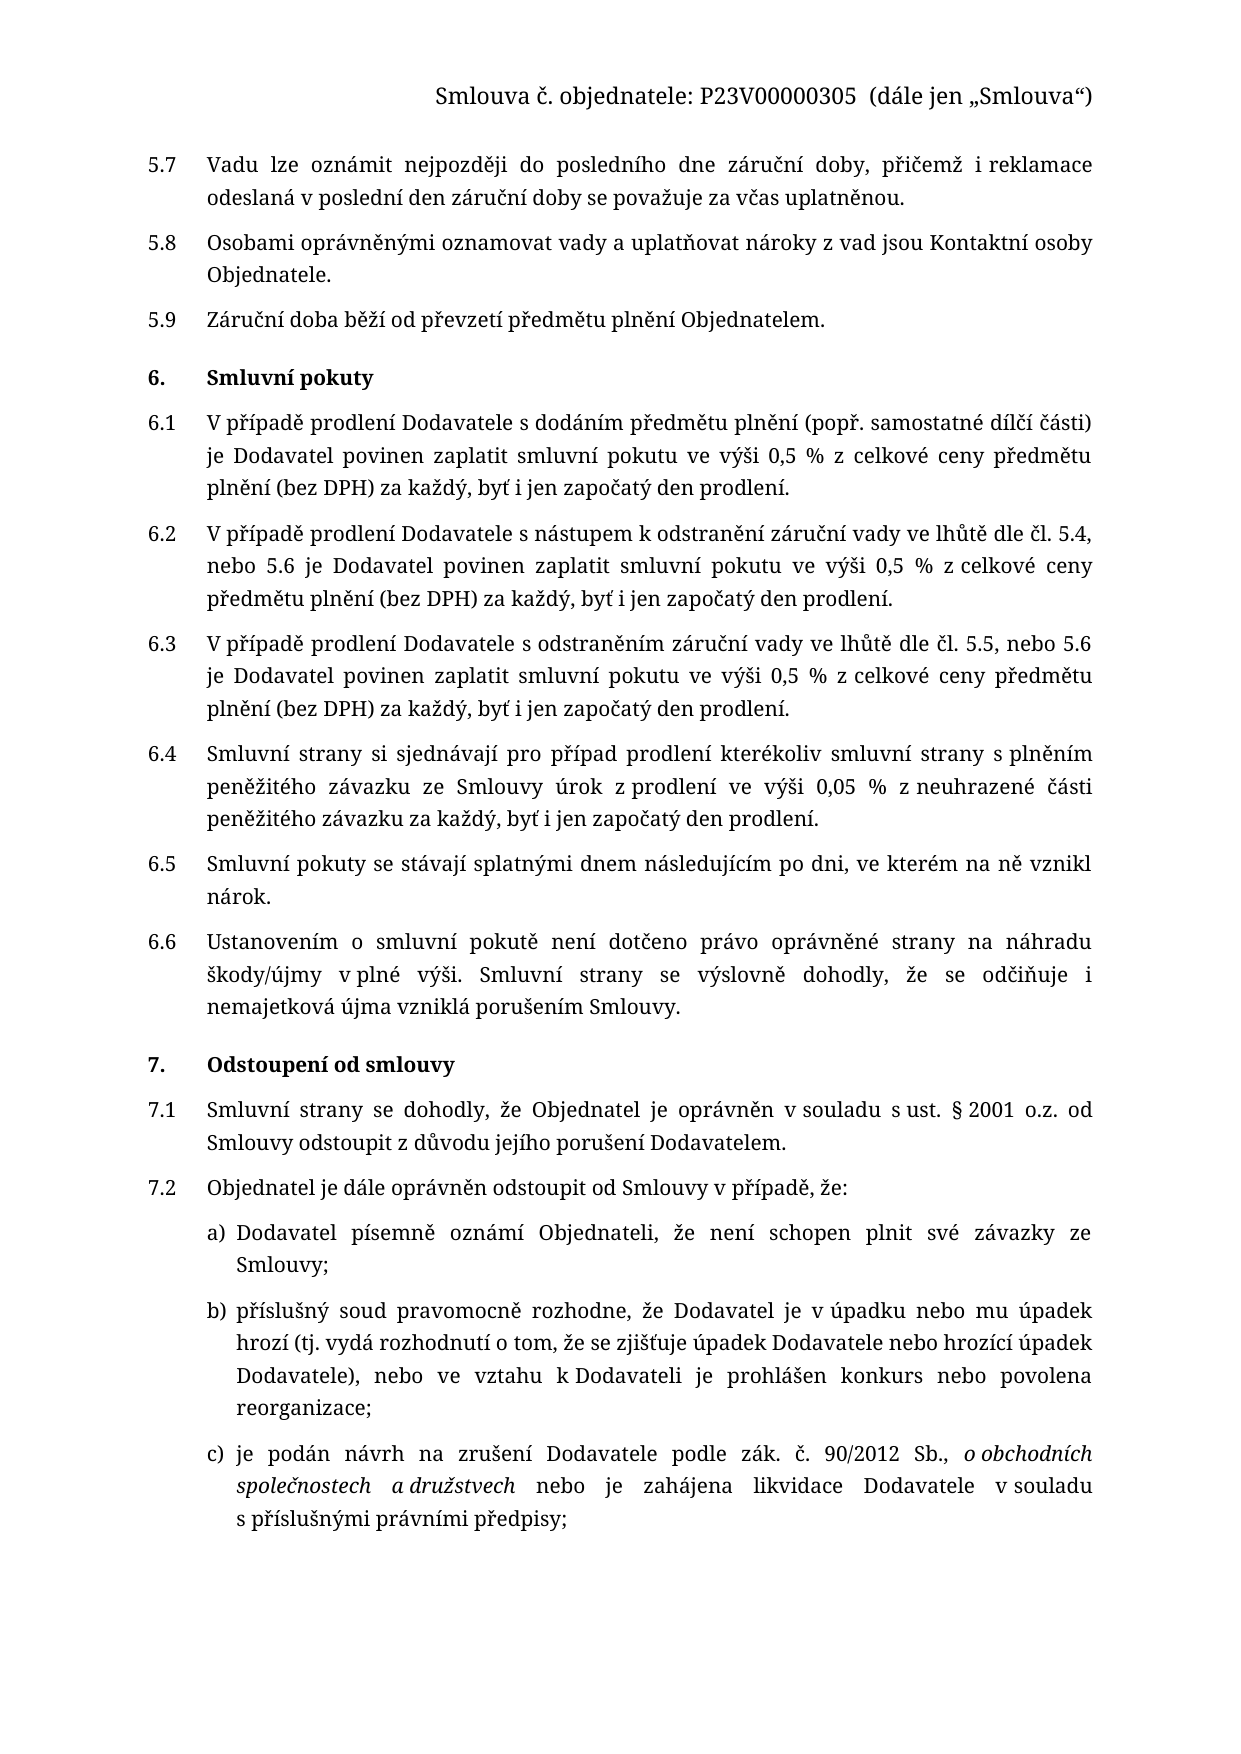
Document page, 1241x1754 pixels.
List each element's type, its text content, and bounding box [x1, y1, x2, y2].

list V případě prodlení Dodavatele s odstraněním záruční vady ve lhůtě dle čl. 5.5, nebo 5.6 je Dodavatel povinen zaplatit smluvní pokutu ve výši 0,5 % z celkové ceny předmětu plnění (bez DPH) za každý, byť i jen započatý den prodlení. [148, 629, 1093, 723]
list V případě prodlení Dodavatele s dodáním předmětu plnění (popř. samostatné dílčí části) je Dodavatel povinen zaplatit smluvní pokutu ve výši 0,5 % z celkové ceny předmětu plnění (bez DPH) za každý, byť i jen započatý den prodlení. [148, 408, 1093, 502]
list Záruční doba běží od převzetí předmětu plnění Objednatelem. [148, 306, 1093, 334]
list Vadu lze oznámit nejpozději do posledního dne záruční doby, přičemž i reklamace odeslaná v poslední den záruční doby se považuje za včas uplatněnou. [148, 150, 1093, 211]
list je podán návrh na zrušení Dodavatele podle zák. č. 90/2012 Sb., o obchodních společnostech a družstvech nebo je zahájena likvidace Dodavatele v souladu s příslušnými právními předpisy; [207, 1439, 1093, 1532]
list Osobami oprávněnými oznamovat vady a uplatňovat nároky z vad jsou Kontaktní osoby Objednatele. [148, 228, 1093, 289]
list Objednatel je dále oprávněn odstoupit od Smlouvy v případě, že: [148, 1173, 1093, 1201]
list Dodavatel písemně oznámí Objednateli, že není schopen plnit své závazky ze Smlouvy; [207, 1218, 1093, 1279]
list Ustanovením o smluvní pokutě není dotčeno právo oprávněné strany na náhradu škody/újmy v plné výši. Smluvní strany se výslovně dohodly, že se odčiňuje i nemajetková újma vzniklá porušením Smlouvy. [148, 927, 1093, 1021]
list Smluvní strany se dohodly, že Objednatel je oprávněn v souladu s ust. § 2001 o.z. od Smlouvy odstoupit z důvodu jejího porušení Dodavatelem. [148, 1095, 1093, 1156]
list Smluvní pokuty se stávají splatnými dnem následujícím po dni, ve kterém na ně vznikl nárok. [148, 849, 1093, 911]
list Smluvní strany si sjednávají pro případ prodlení kterékoliv smluvní strany s plněním peněžitého závazku ze Smlouvy úrok z prodlení ve výši 0,05 % z neuhrazené části peněžitého závazku za každý, byť i jen započatý den prodlení. [148, 739, 1093, 833]
list příslušný soud pravomocně rozhodne, že Dodavatel je v úpadku nebo mu úpadek hrozí (tj. vydá rozhodnutí o tom, že se zjišťuje úpadek Dodavatele nebo hrozící úpadek Dodavatele), nebo ve vztahu k Dodavateli je prohlášen konkurs nebo povolena reorganizace; [207, 1296, 1093, 1422]
list V případě prodlení Dodavatele s nástupem k odstranění záruční vady ve lhůtě dle čl. 5.4, nebo 5.6 je Dodavatel povinen zaplatit smluvní pokutu ve výši 0,5 % z celkové ceny předmětu plnění (bez DPH) za každý, byť i jen započatý den prodlení. [148, 519, 1093, 612]
list Odstoupení od smlouvy [148, 1050, 1093, 1078]
list Smluvní pokuty [148, 363, 1093, 392]
